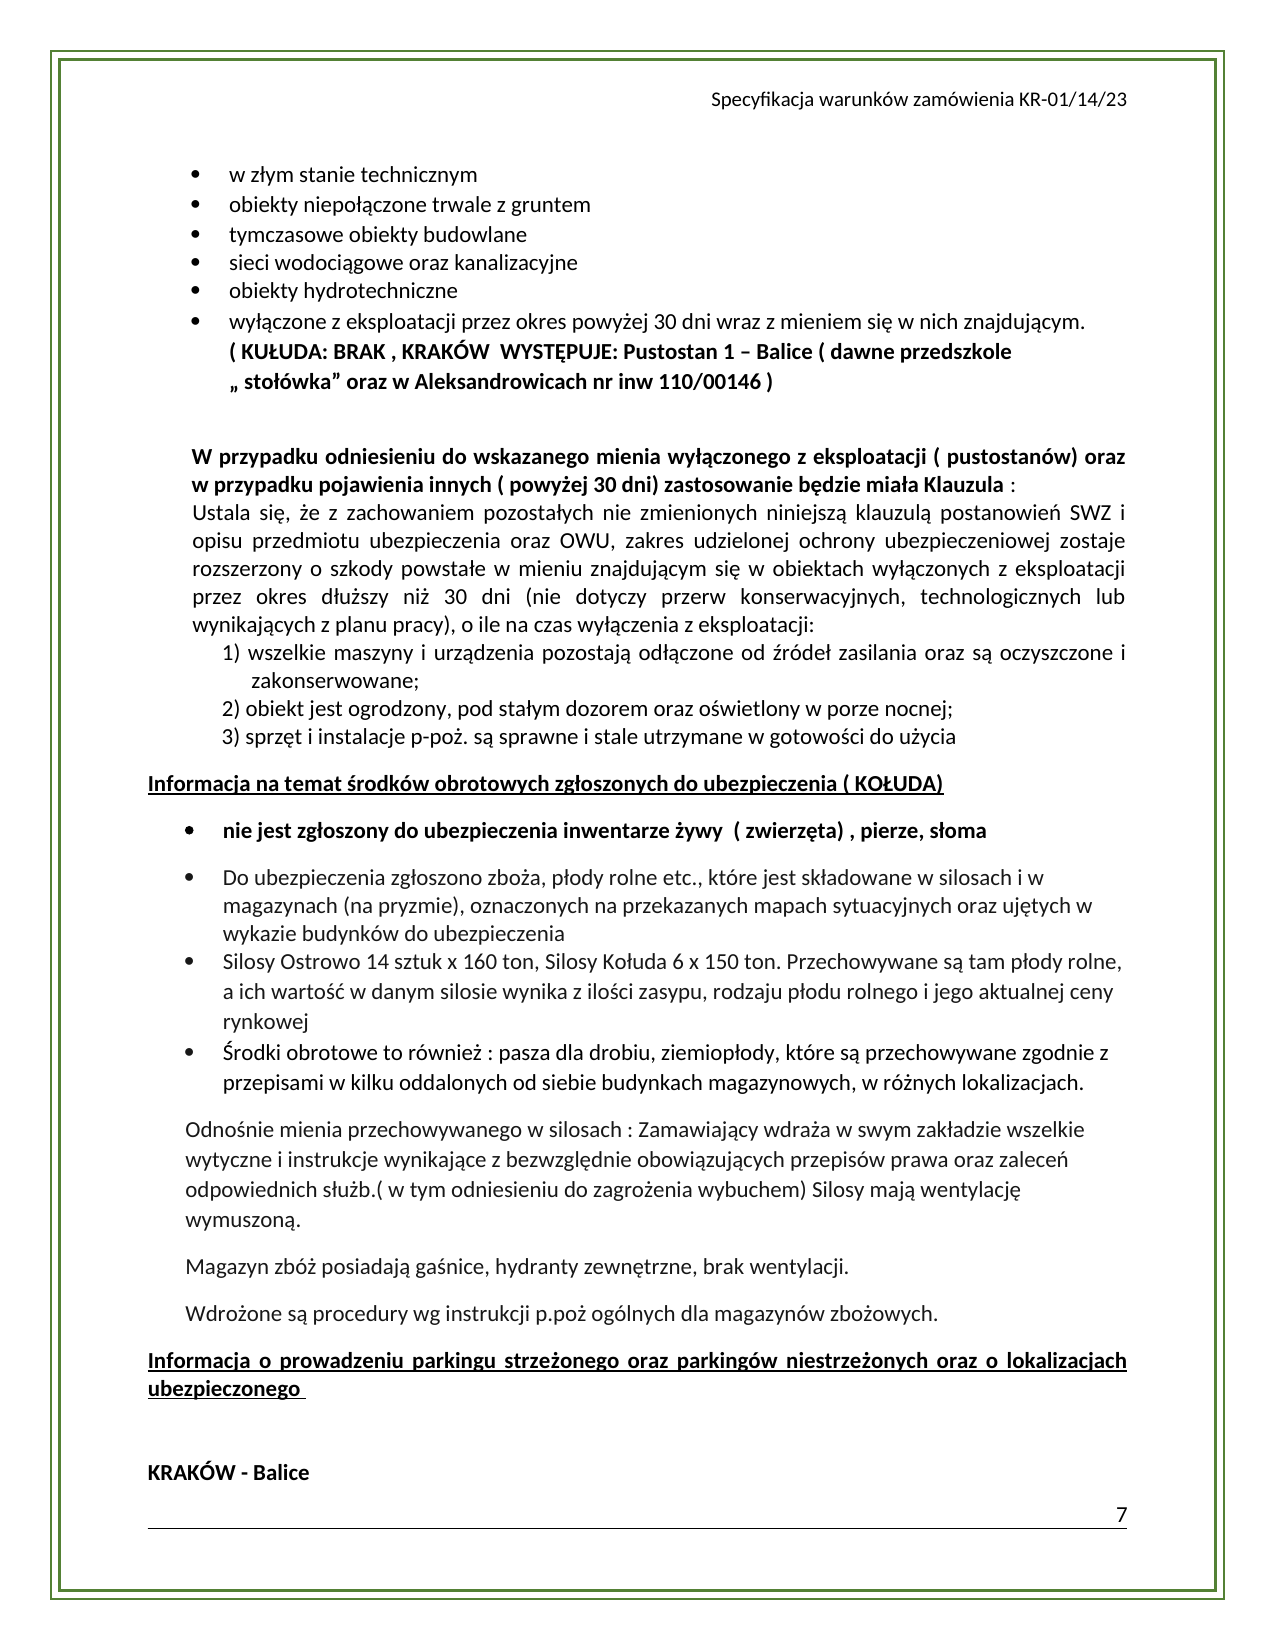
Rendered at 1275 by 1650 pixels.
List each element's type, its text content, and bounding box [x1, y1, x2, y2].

text Magazyn zbóż posiadają gaśnice, hydranty zewnętrzne, brak wentylacji. [185, 1252, 1127, 1280]
list nie jest zgłoszony do ubezpieczenia inwentarze żywy ( zwierzęta) , pierze, słoma [185, 816, 1127, 844]
list 1) wszelkie maszyny i urządzenia pozostają odłączone od źródeł zasilania oraz są oczyszczone i zakonserwowane; [222, 638, 1127, 694]
text Odnośnie mienia przechowywanego w silosach : Zamawiający wdraża w swym zakładzie wszelkie wytyczne i instrukcje wynikające z bezwzględnie obowiązujących przepisów prawa oraz zaleceń odpowiednich służb.( w tym odniesieniu do zagrożenia wybuchem) Silosy mają wentylację wymuszoną. [185, 1115, 1127, 1233]
list tymczasowe obiekty budowlane [191, 221, 1127, 248]
list Silosy Ostrowo 14 sztuk x 160 ton, Silosy Kołuda 6 x 150 ton. Przechowywane są tam płody rolne, a ich wartość w danym silosie wynika z ilości zasypu, rodzaju płodu rolnego i jego aktualnej ceny rynkowej [185, 947, 1127, 1035]
text Informacja o prowadzeniu parkingu strzeżonego oraz parkingów niestrzeżonych oraz o lokalizacjach ubezpieczonego [148, 1346, 1127, 1370]
text Informacja na temat środków obrotowych zgłoszonych do ubezpieczenia ( KOŁUDA) [148, 769, 1127, 797]
text Informacja o prowadzeniu parkingu strzeżonego oraz parkingów niestrzeżonych oraz o lokalizacjach ubezpieczonego [148, 1372, 1127, 1402]
text 3) sprzęt i instalacje p-poż. są sprawne i stale utrzymane w gotowości do użycia [148, 722, 1127, 750]
list obiekty niepołączone trwale z gruntem [191, 190, 1127, 218]
list obiekty hydrotechniczne [191, 277, 1127, 304]
text W przypadku odniesieniu do wskazanego mienia wyłączonego z eksploatacji ( pustostanów) oraz w przypadku pojawienia innych ( powyżej 30 dni) zastosowanie będzie miała Klauzula : [191, 442, 1127, 498]
list 2) obiekt jest ogrodzony, pod stałym dozorem oraz oświetlony w porze nocnej; [222, 694, 1127, 722]
text KRAKÓW - Balice [148, 1458, 1127, 1486]
text Wdrożone są procedury wg instrukcji p.poż ogólnych dla magazynów zbożowych. [185, 1299, 1127, 1327]
list Do ubezpieczenia zgłoszono zboża, płody rolne etc., które jest składowane w silosach i w magazynach (na pryzmie), oznaczonych na przekazanych mapach sytuacyjnych oraz ujętych w wykazie budynków do ubezpieczenia [185, 863, 1127, 947]
list sieci wodociągowe oraz kanalizacyjne [191, 248, 1127, 277]
list Środki obrotowe to również : pasza dla drobiu, ziemiopłody, które są przechowywane zgodnie z przepisami w kilku oddalonych od siebie budynkach magazynowych, w różnych lokalizacjach. [185, 1038, 1127, 1096]
list Ustala się, że z zachowaniem pozostałych nie zmienionych niniejszą klauzulą postanowień SWZ i opisu przedmiotu ubezpieczenia oraz OWU, zakres udzielonej ochrony ubezpieczeniowej zostaje rozszerzony o szkody powstałe w mieniu znajdującym się w obiektach wyłączonych z eksploatacji przez okres dłuższy niż 30 dni (nie dotyczy przerw konserwacyjnych, technologicznych lub wynikających z planu pracy), o ile na czas wyłączenia z eksploatacji: [192, 498, 1127, 638]
list wyłączone z eksploatacji przez okres powyżej 30 dni wraz z mieniem się w nich znajdującym. ( KUŁUDA: BRAK , KRAKÓW WYSTĘPUJE: Pustostan 1 – Balice ( dawne przedszkole „ stołówka” oraz w Aleksandrowicach nr inw 110/00146 ) [191, 307, 1127, 395]
list w złym stanie technicznym [191, 160, 1127, 188]
